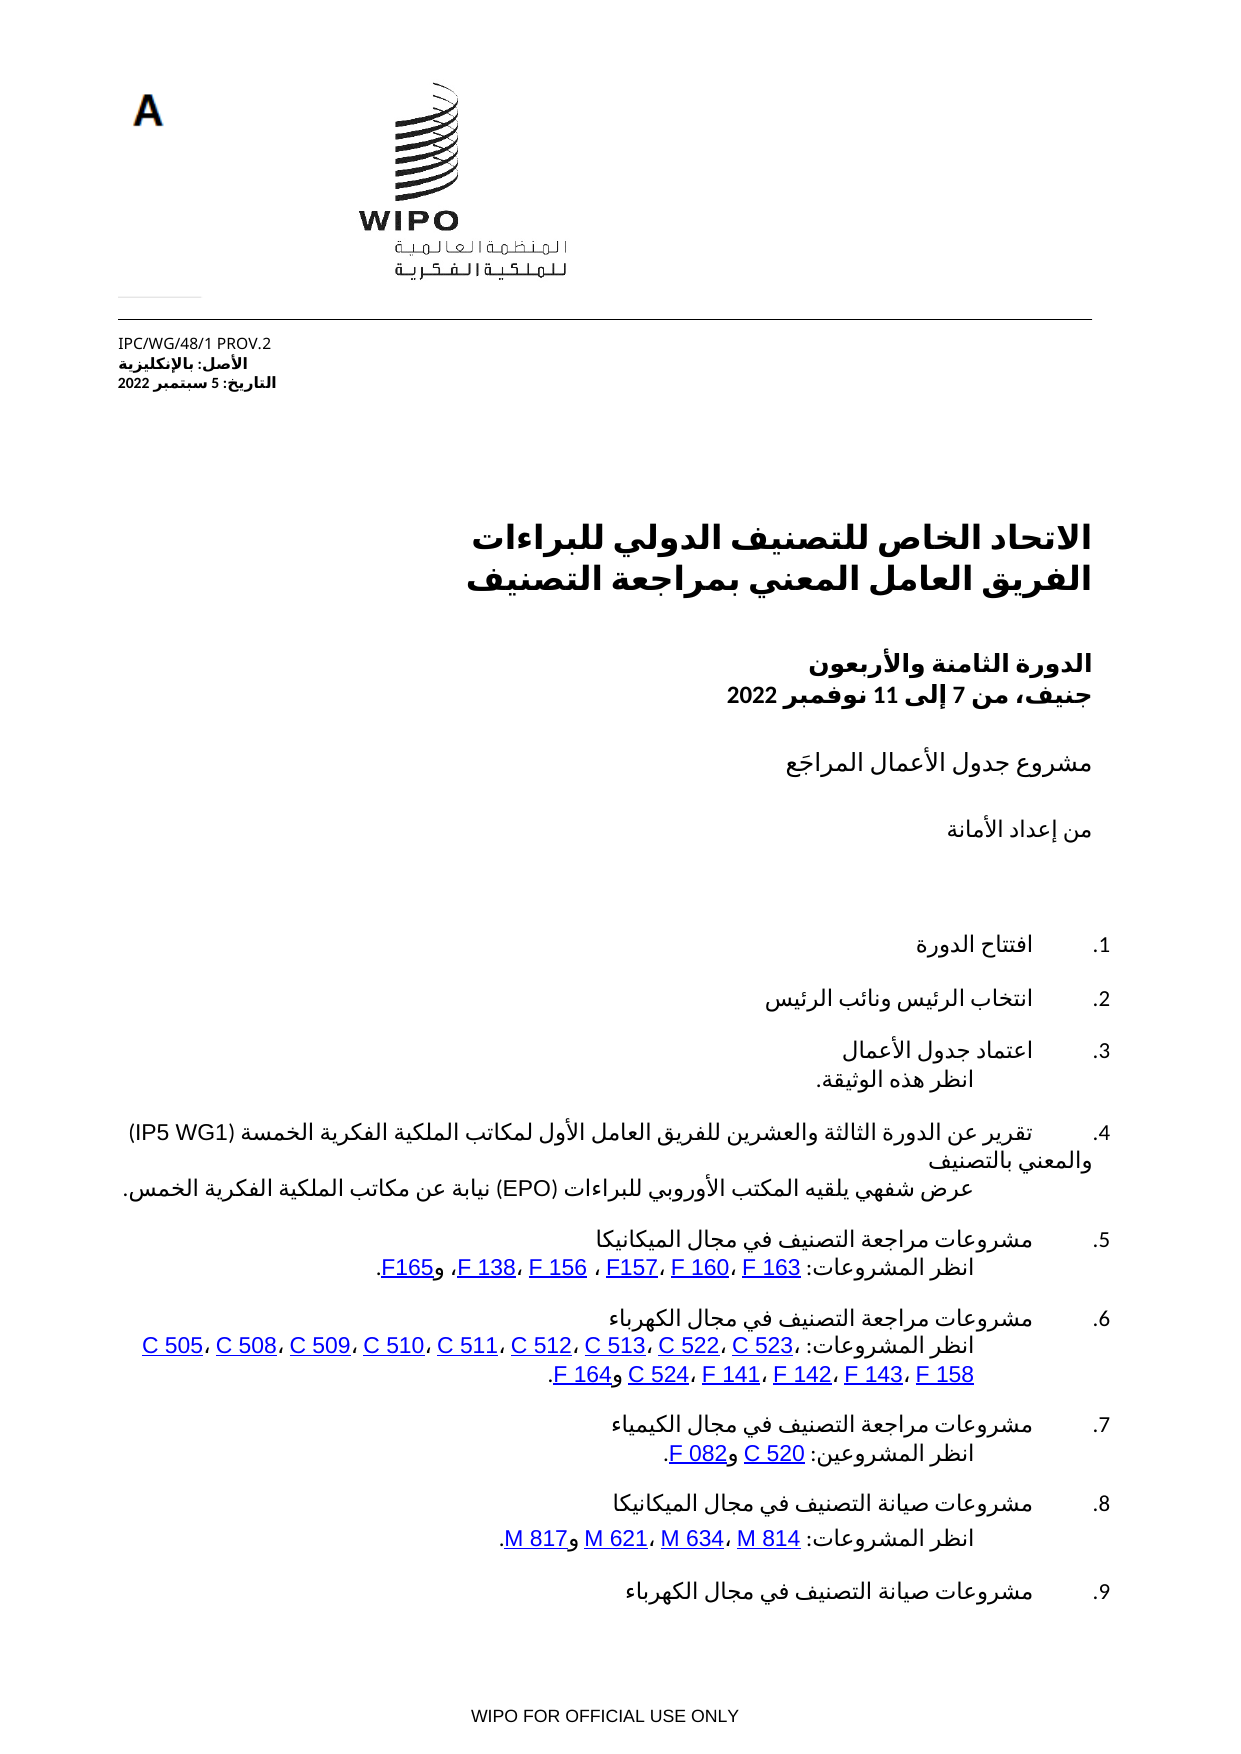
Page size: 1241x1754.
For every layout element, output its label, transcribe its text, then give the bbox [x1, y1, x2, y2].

text التاريخ: 5 سبتمبر 2022 [118, 373, 1092, 392]
subtitle الفريق العامل المعني بمراجعة التصنيف [118, 558, 1092, 598]
list مشروعات مراجعة التصنيف في مجال الميكانيكا [118, 1225, 1092, 1253]
text الأصل: بالإنكليزية [118, 354, 1092, 373]
text الدورة الثامنة والأربعون [118, 648, 1092, 679]
text انظر هذه الوثيقة. [118, 1065, 974, 1093]
list انظر المشروعات: F 138، F 156 ، F157، F 160، F 163، وF165. [118, 1253, 974, 1281]
list افتتاح الدورة [118, 931, 1092, 959]
list عرض شفهي يلقيه المكتب الأوروبي للبراءات (EPO) نيابة عن مكاتب الملكية الفكرية الخمس. [118, 1174, 974, 1202]
list انظر المشروعين: C 520 وF 082. [118, 1439, 974, 1467]
list اعتماد جدول الأعمال [118, 1037, 1092, 1065]
text IPC/WG/48/1 PROV.2 [118, 333, 1092, 354]
picture [356, 79, 574, 287]
text انظر المشروعات: M 621، M 634، M 814 وM 817. [118, 1524, 974, 1552]
list انتخاب الرئيس ونائب الرئيس [118, 984, 1092, 1012]
picture [118, 79, 203, 299]
subtitle الاتحاد الخاص للتصنيف الدولي للبراءات [118, 517, 1092, 558]
list مشروعات مراجعة التصنيف في مجال الكيمياء [118, 1411, 1092, 1439]
text من إعداد الأمانة [118, 815, 1092, 843]
list مشروعات مراجعة التصنيف في مجال الكهرباء [118, 1304, 1092, 1332]
list مشروعات صيانة التصنيف في مجال الكهرباء [118, 1577, 1092, 1605]
text مشروع جدول الأعمال المراجَع [118, 747, 1092, 778]
list مشروعات صيانة التصنيف في مجال الميكانيكا [118, 1489, 1092, 1518]
list تقرير عن الدورة الثالثة والعشرين للفريق العامل الأول لمكاتب الملكية الفكرية الخمسة (IP5 WG1) والمعني بالتصنيف [118, 1118, 1092, 1174]
text جنيف، من 7 إلى 11 نوفمبر 2022 [118, 679, 1092, 709]
list انظر المشروعات: C 505، C 508، C 509، C 510، C 511، C 512، C 513، C 522، C 523، C 524، F 141، F 142، F 143، F 158 وF 164. [118, 1332, 974, 1388]
